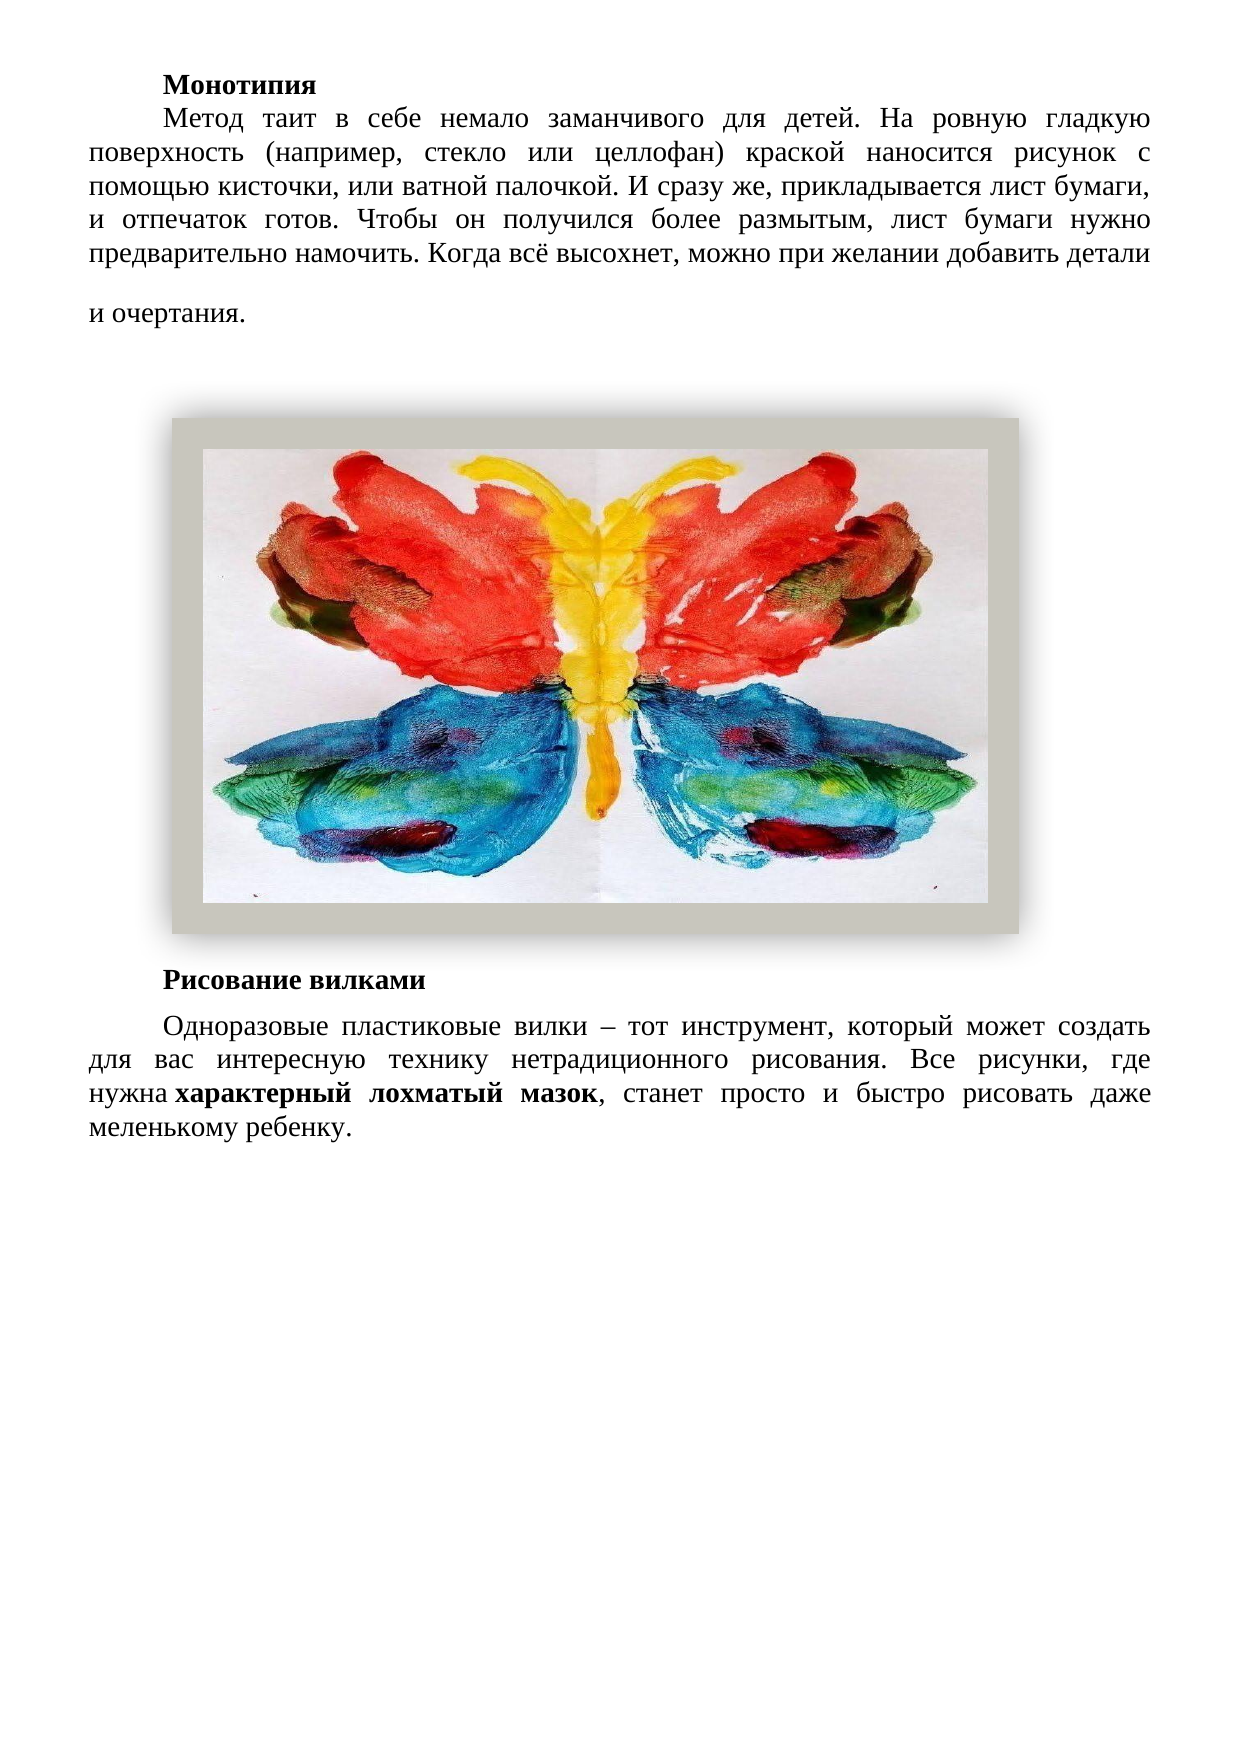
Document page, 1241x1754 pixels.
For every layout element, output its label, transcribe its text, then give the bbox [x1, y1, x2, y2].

text Монотипия [89, 67, 1152, 101]
picture [203, 449, 988, 903]
text Рисование вилками [89, 962, 1152, 996]
text Метод таит в себе немало заманчивого для детей. На ровную гладкую поверхность (например, стекло или целлофан) краской наносится рисунок с помощью кисточки, или ватной палочкой. И сразу же, прикладывается лист бумаги, и отпечаток готов. Чтобы он получился более размытым, лист бумаги нужно предварительно намочить. Когда всё высохнет, можно при желании добавить детали и очертания. [89, 101, 1152, 335]
text Одноразовые пластиковые вилки – тот инструмент, который может создать для вас интересную технику нетрадиционного рисования. Все рисунки, где нужна характерный лохматый мазок, станет просто и быстро рисовать даже меленькому ребенку. [89, 1008, 1152, 1142]
